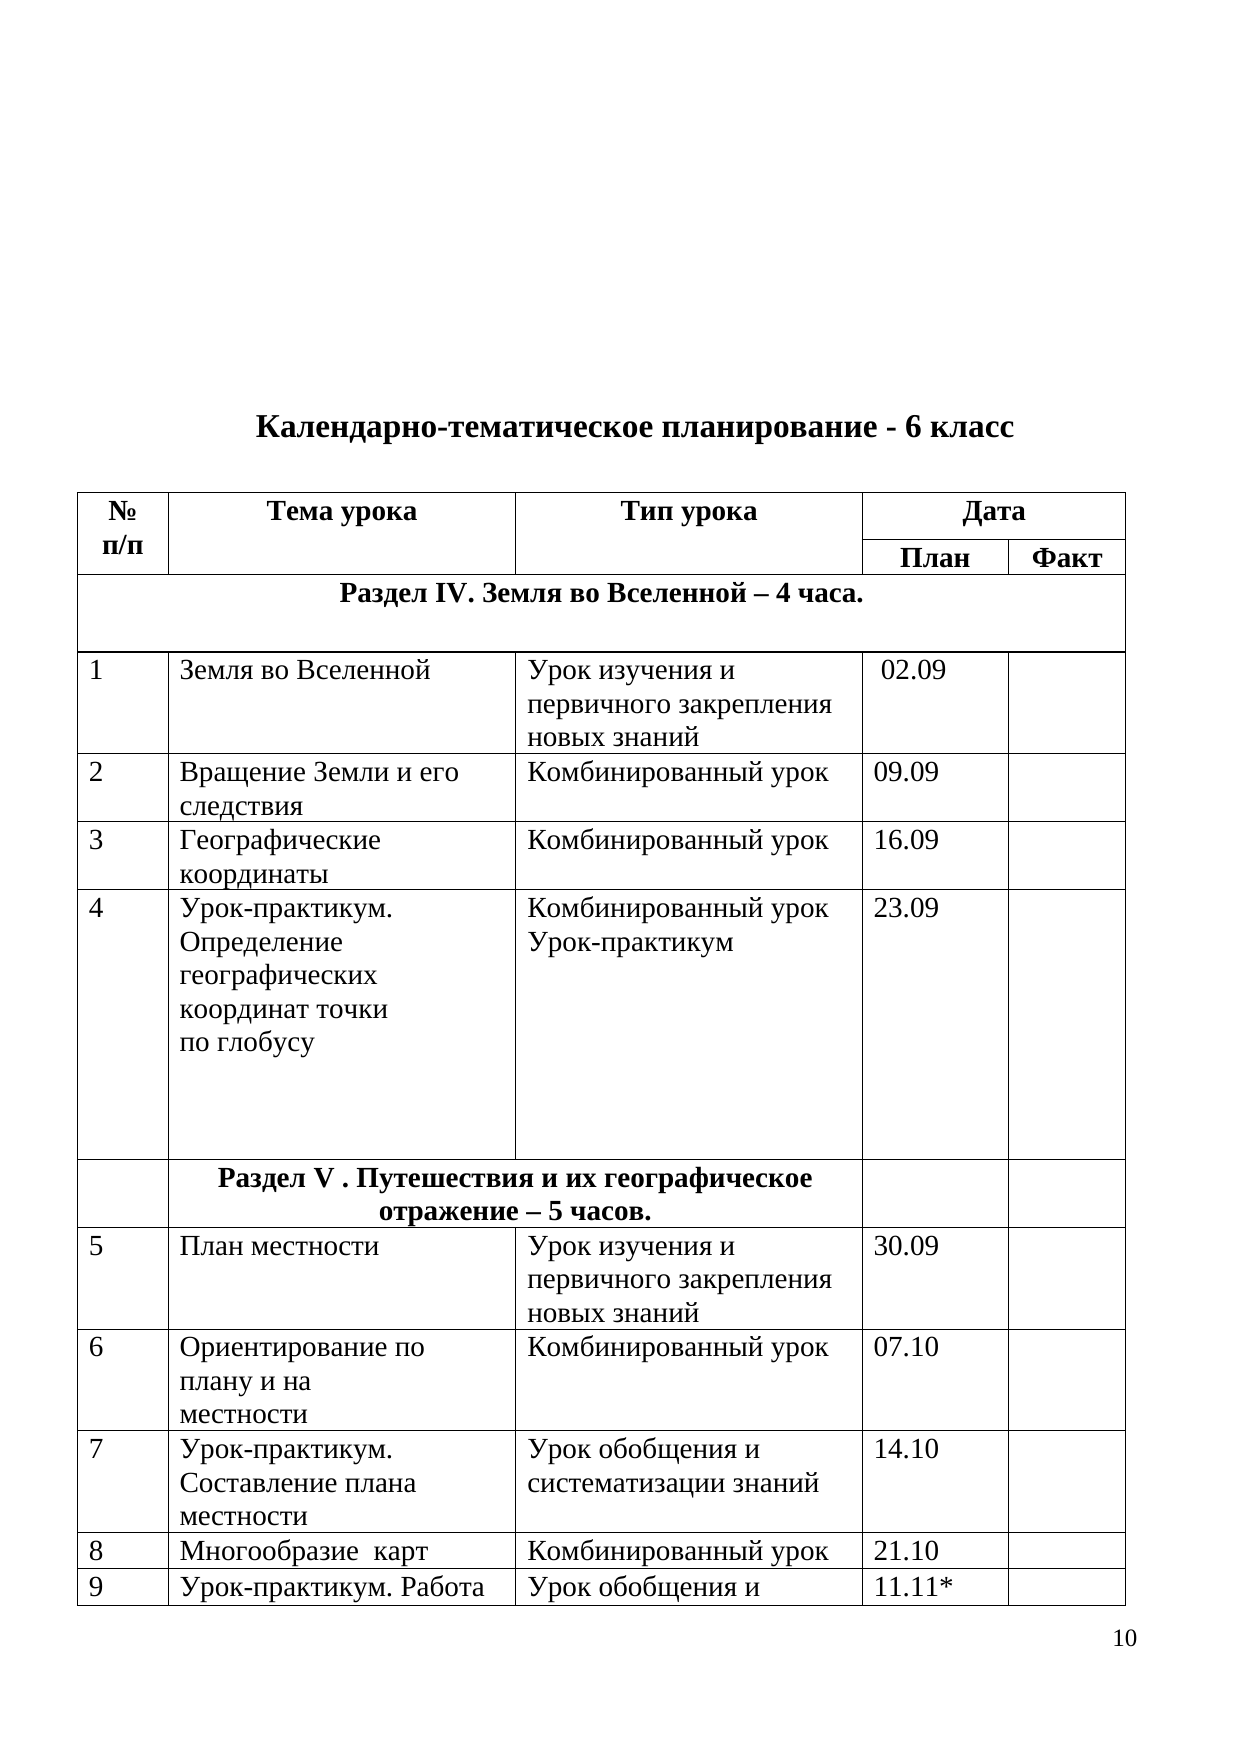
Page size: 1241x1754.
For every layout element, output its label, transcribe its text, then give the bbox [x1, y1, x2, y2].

table_cell Раздел IV. Земля во Вселенной – 4 часа. [78, 575, 1125, 651]
table_cell [78, 1160, 168, 1227]
table_cell 30.09 [863, 1228, 1008, 1328]
table_cell [1009, 754, 1125, 821]
table_cell Урок изучения и первичного закрепления новых знаний [516, 653, 862, 753]
table_cell 16.09 [863, 822, 1008, 889]
table_cell Многообразие карт [169, 1533, 515, 1568]
table_cell 8 [78, 1533, 168, 1568]
table_cell Факт [1009, 540, 1125, 574]
table_header Дата [863, 493, 1125, 539]
table_cell Земля во Вселенной [169, 653, 515, 753]
table_cell 14.10 [863, 1431, 1008, 1532]
table_cell [1009, 1228, 1125, 1328]
table_cell План местности [169, 1228, 515, 1328]
table_cell 11.11* [863, 1569, 1008, 1605]
table_cell Комбинированный урок [516, 1330, 862, 1430]
table_cell Урок обобщения и систематизации знаний [516, 1431, 862, 1532]
table_cell [1009, 1431, 1125, 1532]
table_cell [863, 1160, 1008, 1227]
table_header Тип урока [516, 493, 862, 574]
table_cell 21.10 [863, 1533, 1008, 1568]
table_cell 09.09 [863, 754, 1008, 821]
table_cell [1009, 1330, 1125, 1430]
table_cell Раздел V . Путешествия и их географическое отражение – 5 часов. [169, 1160, 862, 1227]
table_cell Урок-практикум. Составление плана местности [169, 1431, 515, 1532]
table_cell План [863, 540, 1008, 574]
table_cell 23.09 [863, 890, 1008, 1159]
table_cell Географические координаты [169, 822, 515, 889]
table_header № п/п [78, 493, 168, 574]
table_cell Ориентирование по плану и на местности [169, 1330, 515, 1430]
table_cell 07.10 [863, 1330, 1008, 1430]
table_cell Комбинированный урок [516, 1533, 862, 1568]
table_cell Вращение Земли и его следствия [169, 754, 515, 821]
table_cell 6 [78, 1330, 168, 1430]
table_cell 2 [78, 754, 168, 821]
table_cell Урок изучения и первичного закрепления новых знаний [516, 1228, 862, 1328]
table_cell 1 [78, 653, 168, 753]
table_cell Комбинированный урок Урок-практикум [516, 890, 862, 1159]
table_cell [516, 1569, 862, 1605]
table_cell [1009, 890, 1125, 1159]
table_cell [1009, 822, 1125, 889]
table_cell 3 [78, 822, 168, 889]
table_cell 7 [78, 1431, 168, 1532]
table_cell Комбинированный урок [516, 754, 862, 821]
table_cell [1009, 653, 1125, 753]
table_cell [169, 1569, 515, 1605]
table_cell 4 [78, 890, 168, 1159]
table_cell 9 [78, 1569, 168, 1605]
table_cell 02.09 [863, 653, 1008, 753]
table_cell Комбинированный урок [516, 822, 862, 889]
table_header Тема урока [169, 493, 515, 574]
table_cell [1009, 1533, 1125, 1568]
table_cell [1009, 1569, 1125, 1605]
table_cell Урок-практикум. Определение географических координат точки по глобусу [169, 890, 515, 1159]
table_cell 5 [78, 1228, 168, 1328]
table_cell [1009, 1160, 1125, 1227]
text Календарно-тематическое планирование - 6 класс [133, 406, 1137, 444]
